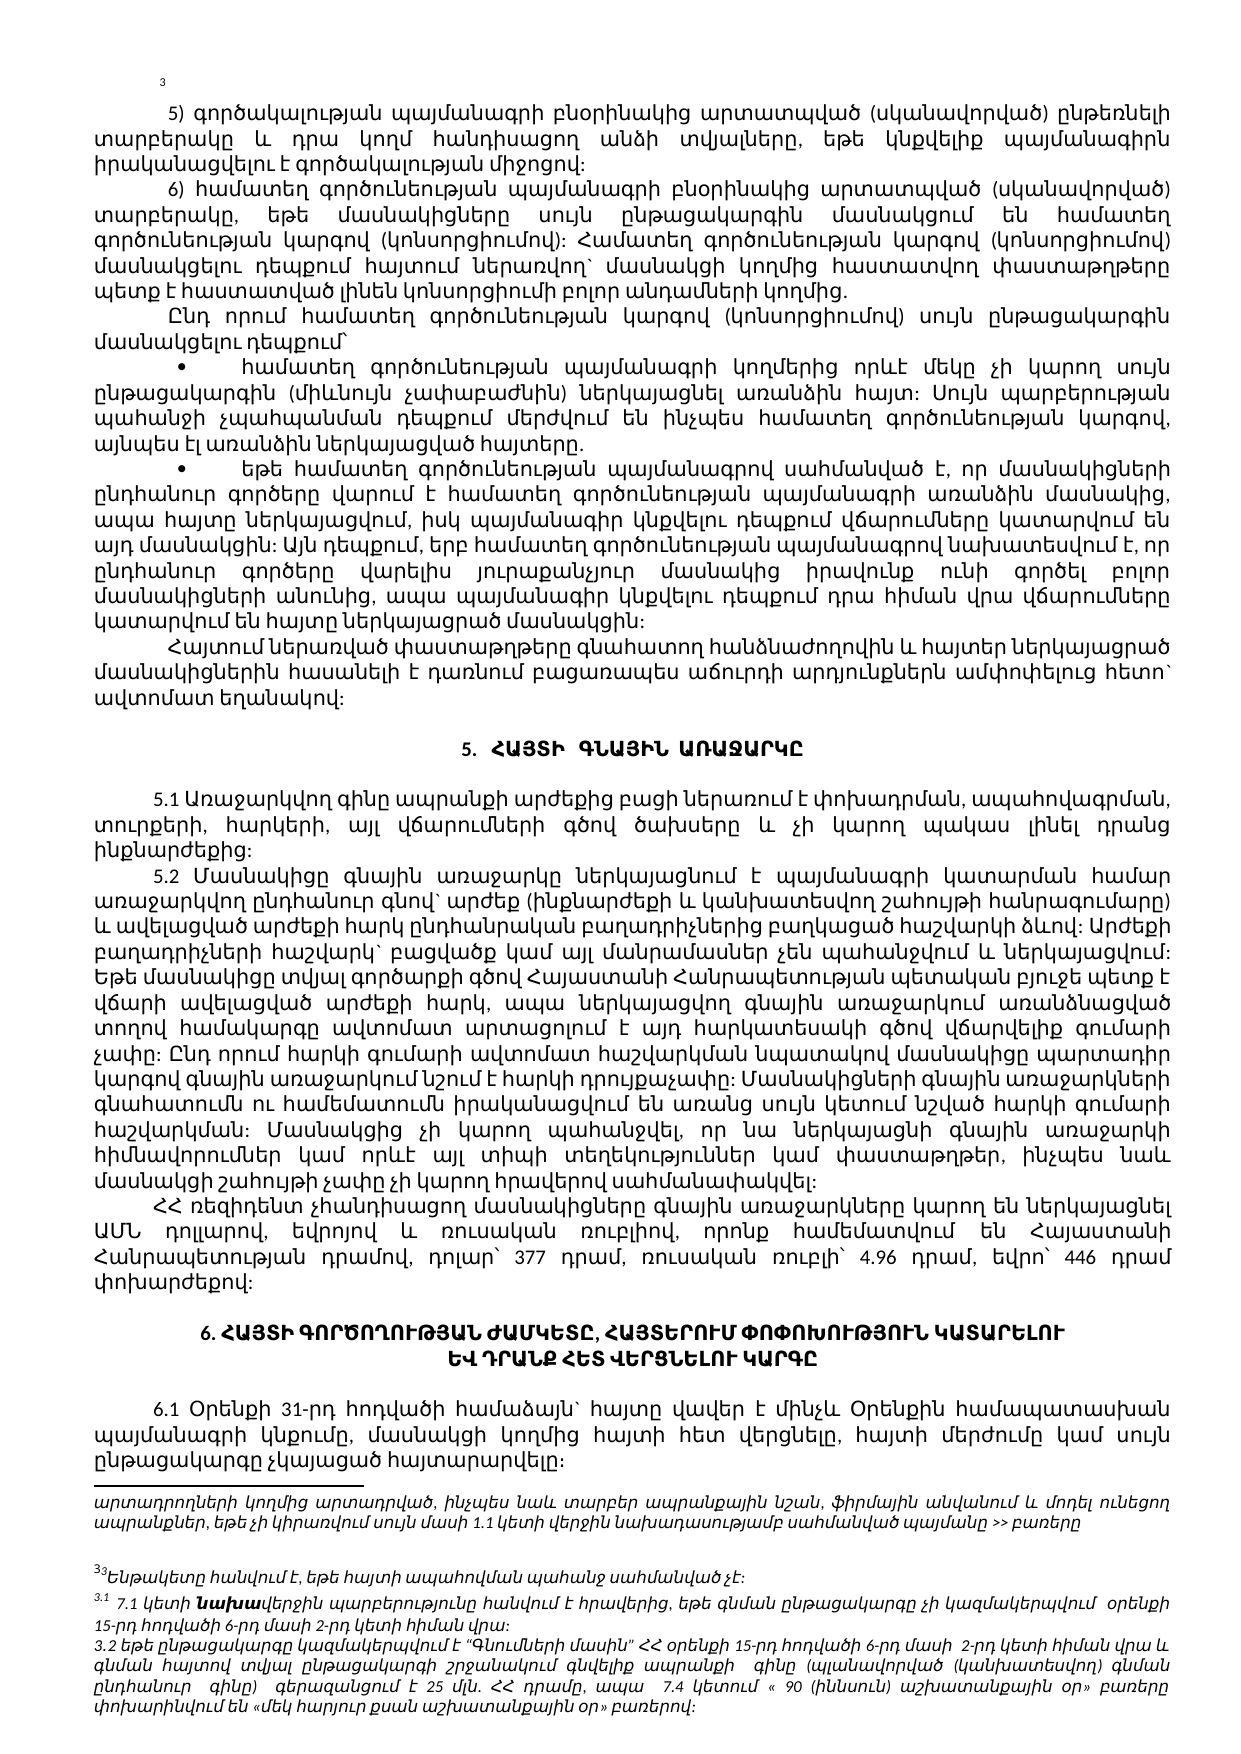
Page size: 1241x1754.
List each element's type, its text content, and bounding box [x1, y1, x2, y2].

text 6. ՀԱՅՏԻ ԳՈՐԾՈՂՈՒԹՅԱՆ ԺԱՄԿԵՏԸ, ՀԱՅՏԵՐՈՒՄ ՓՈՓՈԽՈՒԹՅՈՒՆ ԿԱՏԱՐԵԼՈՒ [94, 1320, 1171, 1346]
text 5. ՀԱՅՏԻ ԳՆԱՅԻՆ ԱՌԱՋԱՐԿԸ [94, 736, 1171, 761]
text 6) համատեղ գործունեության պայմանագրի բնօրինակից արտատպված (սկանավորված) տարբերակը, եթե մասնակիցները սույն ընթացակարգին մասնակցում են համատեղ գործունեության կարգով (կոնսորցիումով): Համատեղ գործունեության կարգով (կոնսորցիումով) մասնակցելու դեպքում հայտում ներառվող` մասնակցի կողմից հաստատվող փաստաթղթերը պետք է հաստատված լինեն կոնսորցիումի բոլոր անդամների կողմից. [94, 177, 1171, 304]
text 5.2 Մասնակիցը գնային առաջարկը ներկայացնում է պայմանագրի կատարման համար առաջարկվող ընդհանուր գնով` արժեք (ինքնարժեքի և կանխատեսվող շահույթի հանրագումարը) և ավելացված արժեքի հարկ ընդհանրական բաղադրիչներից բաղկացած հաշվարկի ձևով: Արժեքի բաղադրիչների հաշվարկ` բացվածք կամ այլ մանրամասներ չեն պահանջվում և ներկայացվում: Եթե մասնակիցը տվյալ գործարքի գծով Հայաստանի Հանրապետության պետական բյուջե պետք է վճարի ավելացված արժեքի հարկ, ապա ներկայացվող գնային առաջարկում առանձնացված տողով համակարգը ավտոմատ արտացոլում է այդ հարկատեսակի գծով վճարվելիք գումարի չափը: Ընդ որում հարկի գումարի ավտոմատ հաշվարկման նպատակով մասնակիցը պարտադիր կարգով գնային առաջարկում նշում է հարկի դրույքաչափը: Մասնակիցների գնային առաջարկների գնահատումն ու համեմատումն իրականացվում են առանց սույն կետում նշված հարկի գումարի հաշվարկման: Մասնակցից չի կարող պահանջվել, որ նա ներկայացնի գնային առաջարկի հիմնավորումներ կամ որևէ այլ տիպի տեղեկություններ կամ փաստաթղթեր, ինչպես նաև մասնակցի շահույթի չափը չի կարող հրավերով սահմանափակվել: [94, 863, 1171, 1193]
list համատեղ գործունեության պայմանագրի կողմերից որևէ մեկը չի կարող սույն ընթացակարգին (միևնույն չափաբաժնին) ներկայացնել առանձին հայտ: Սույն պարբերության պահանջի չպահպանման դեպքում մերժվում են ինչպես համատեղ գործունեության կարգով, այնպես էլ առանձին ներկայացված հայտերը. [94, 354, 1171, 456]
text 3 [94, 75, 1171, 100]
text ՀՀ ռեզիդենտ չհանդիսացող մասնակիցները գնային առաջարկները կարող են ներկայացնել ԱՄՆ դոլլարով, եվրոյով և ռուսական ռուբլիով, որոնք համեմատվում են Հայաստանի Հանրապետության դրամով, դոլար՝ 377 դրամ, ռուսական ռուբլի՝ 4.96 դրամ, եվրո՝ 446 դրամ փոխարժեքով: [94, 1193, 1171, 1295]
text 6.1 Օրենքի 31-րդ հոդվածի համաձայն` հայտը վավեր է մինչև Օրենքին համապատասխան պայմանագրի կնքումը, մասնակցի կողմից հայտի հետ վերցնելը, հայտի մերժումը կամ սույն ընթացակարգը չկայացած հայտարարվելը։ [94, 1397, 1171, 1473]
text 5) գործակալության պայմանագրի բնօրինակից արտատպված (սկանավորված) ընթեռնելի տարբերակը և դրա կողմ հանդիսացող անձի տվյալները, եթե կնքվելիք պայմանագիրն իրականացվելու է գործակալության միջոցով: [94, 100, 1171, 177]
text ԵՎ ԴՐԱՆՔ ՀԵՏ ՎԵՐՑՆԵԼՈՒ ԿԱՐԳԸ [94, 1346, 1171, 1371]
text Ընդ որում համատեղ գործունեության կարգով (կոնսորցիումով) սույն ընթացակարգին մասնակցելու դեպքում՝ [94, 304, 1171, 354]
text Հայտում ներառված փաստաթղթերը գնահատող հանձնաժողովին և հայտեր ներկայացրած մասնակիցներին հասանելի է դառնում բացառապես աճուրդի արդյունքներն ամփոփելուց հետո` ավտոմատ եղանակով: [94, 634, 1171, 710]
text 5.1 Առաջարկվող գինը ապրանքի արժեքից բացի ներառում է փոխադրման, ապահովագրման, տուրքերի, հարկերի, այլ վճարումների գծով ծախսերը և չի կարող պակաս լինել դրանց ինքնարժեքից: [94, 787, 1171, 863]
list եթե համատեղ գործունեության պայմանագրով սահմանված է, որ մասնակիցների ընդհանուր գործերը վարում է համատեղ գործունեության պայմանագրի առանձին մասնակից, ապա հայտը ներկայացվում, իսկ պայմանագիր կնքվելու դեպքում վճարումները կատարվում են այդ մասնակցին: Այն դեպքում, երբ համատեղ գործունեության պայմանագրով նախատեսվում է, որ ընդհանուր գործերը վարելիս յուրաքանչյուր մասնակից իրավունք ունի գործել բոլոր մասնակիցների անունից, ապա պայմանագիր կնքվելու դեպքում դրա հիման վրա վճարումները կատարվում են հայտը ներկայացրած մասնակցին: [94, 456, 1171, 634]
